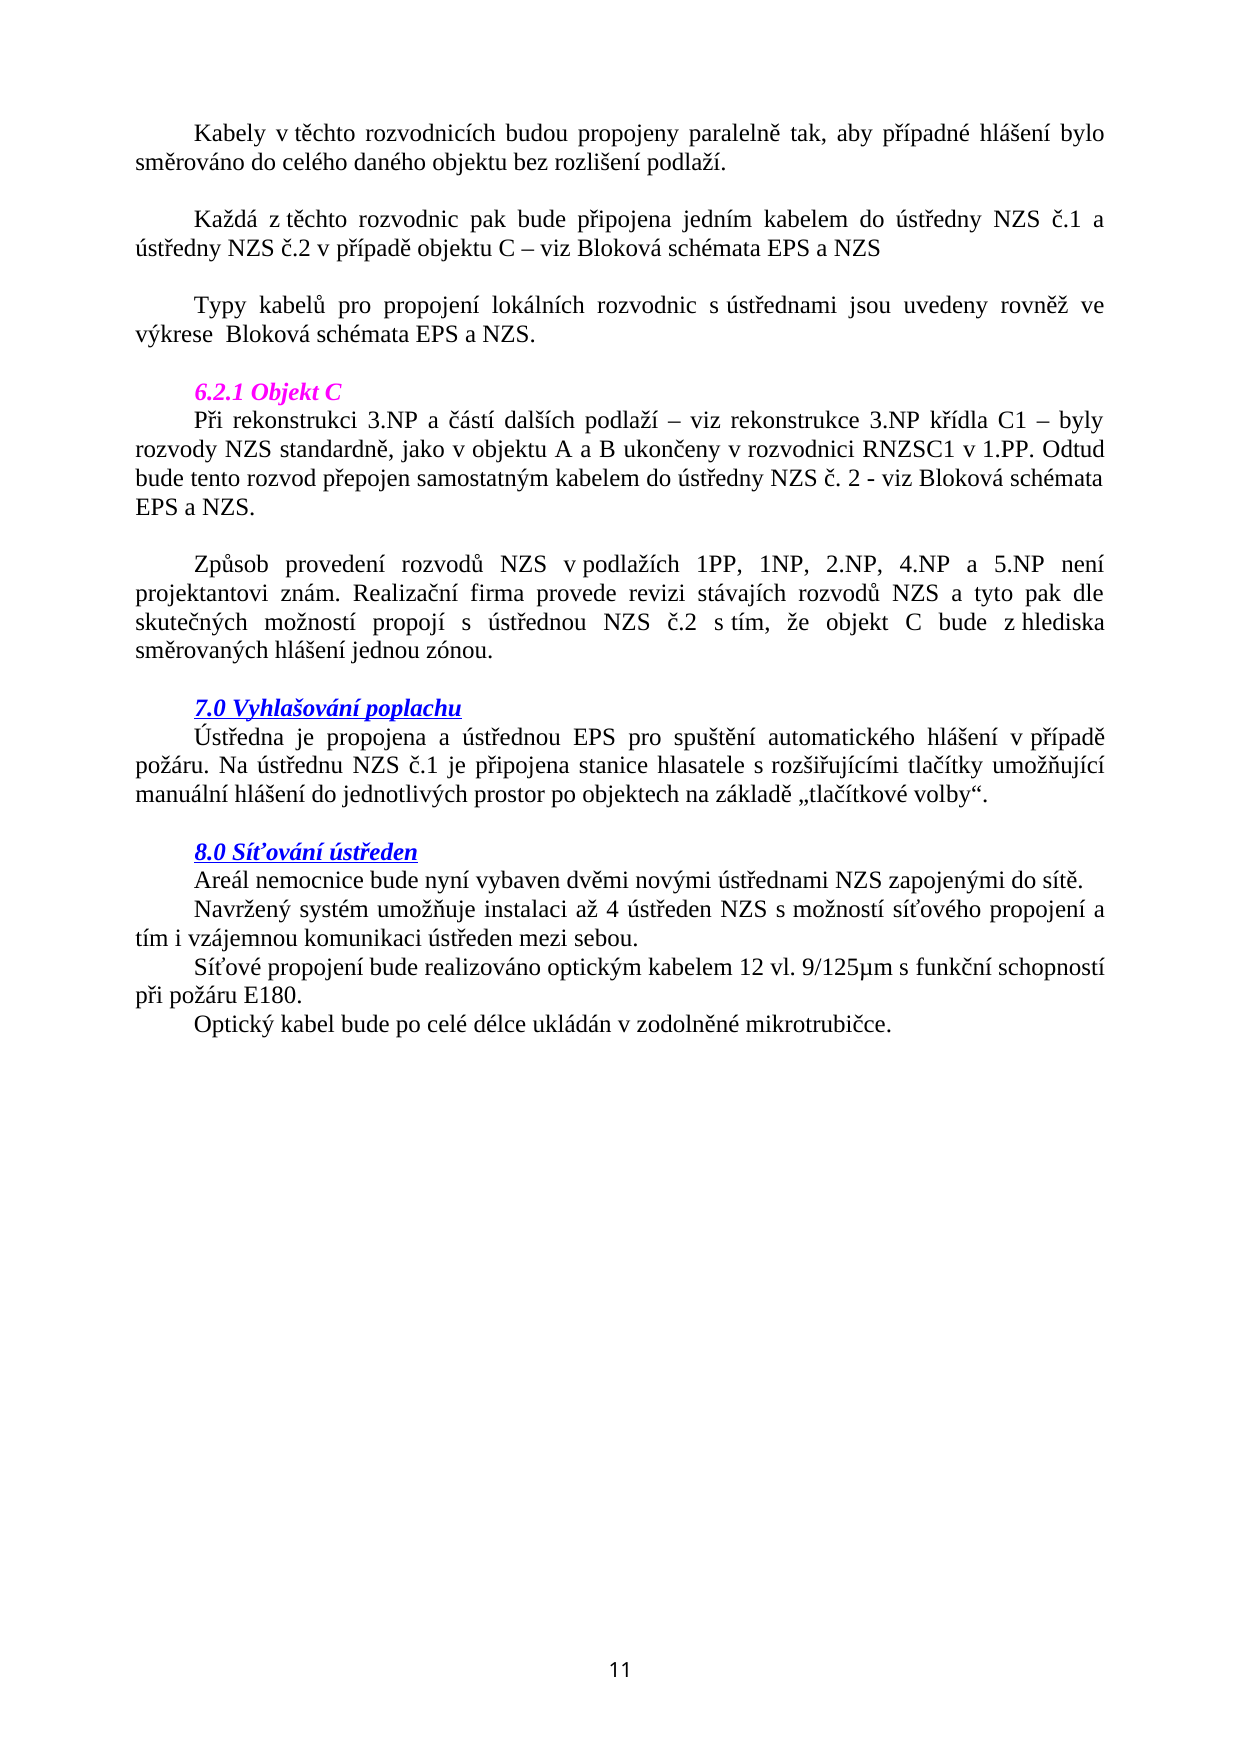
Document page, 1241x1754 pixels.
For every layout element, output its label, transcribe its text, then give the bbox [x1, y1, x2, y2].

text 7.0 Vyhlašování poplachu [135, 693, 1105, 722]
text Areál nemocnice bude nyní vybaven dvěmi novými ústřednami NZS zapojenými do sítě. [135, 866, 1105, 894]
text Síťové propojení bude realizováno optickým kabelem 12 vl. 9/125µm s funkční schopností při požáru E180. [135, 952, 1105, 1009]
text Typy kabelů pro propojení lokálních rozvodnic s ústřednami jsou uvedeny rovněž ve výkrese Bloková schémata EPS a NZS. [135, 291, 1105, 348]
text Způsob provedení rozvodů NZS v podlažích 1PP, 1NP, 2.NP, 4.NP a 5.NP není projektantovi znám. Realizační firma provede revizi stávajích rozvodů NZS a tyto pak dle skutečných možností propojí s ústřednou NZS č.2 s tím, že objekt C bude z hlediska směrovaných hlášení jednou zónou. [135, 549, 1105, 664]
text Navržený systém umožňuje instalaci až 4 ústředen NZS s možností síťového propojení a tím i vzájemnou komunikaci ústředen mezi sebou. [135, 894, 1105, 952]
text 6.2.1 Objekt C [135, 377, 1105, 406]
text Ústředna je propojena a ústřednou EPS pro spuštění automatického hlášení v případě požáru. Na ústřednu NZS č.1 je připojena stanice hlasatele s rozšiřujícími tlačítky umožňující manuální hlášení do jednotlivých prostor po objektech na základě „tlačítkové volby“. [135, 722, 1105, 808]
text Optický kabel bude po celé délce ukládán v zodolněné mikrotrubičce. [135, 1009, 1105, 1038]
text Kabely v těchto rozvodnicích budou propojeny paralelně tak, aby případné hlášení bylo směrováno do celého daného objektu bez rozlišení podlaží. [135, 118, 1105, 176]
text Při rekonstrukci 3.NP a částí dalších podlaží – viz rekonstrukce 3.NP křídla C1 – byly rozvody NZS standardně, jako v objektu A a B ukončeny v rozvodnici RNZSC1 v 1.PP. Odtud bude tento rozvod přepojen samostatným kabelem do ústředny NZS č. 2 - viz Bloková schémata EPS a NZS. [135, 406, 1105, 521]
text Každá z těchto rozvodnic pak bude připojena jedním kabelem do ústředny NZS č.1 a ústředny NZS č.2 v případě objektu C – viz Bloková schémata EPS a NZS [135, 204, 1105, 262]
text 8.0 Síťování ústředen [135, 837, 1105, 866]
